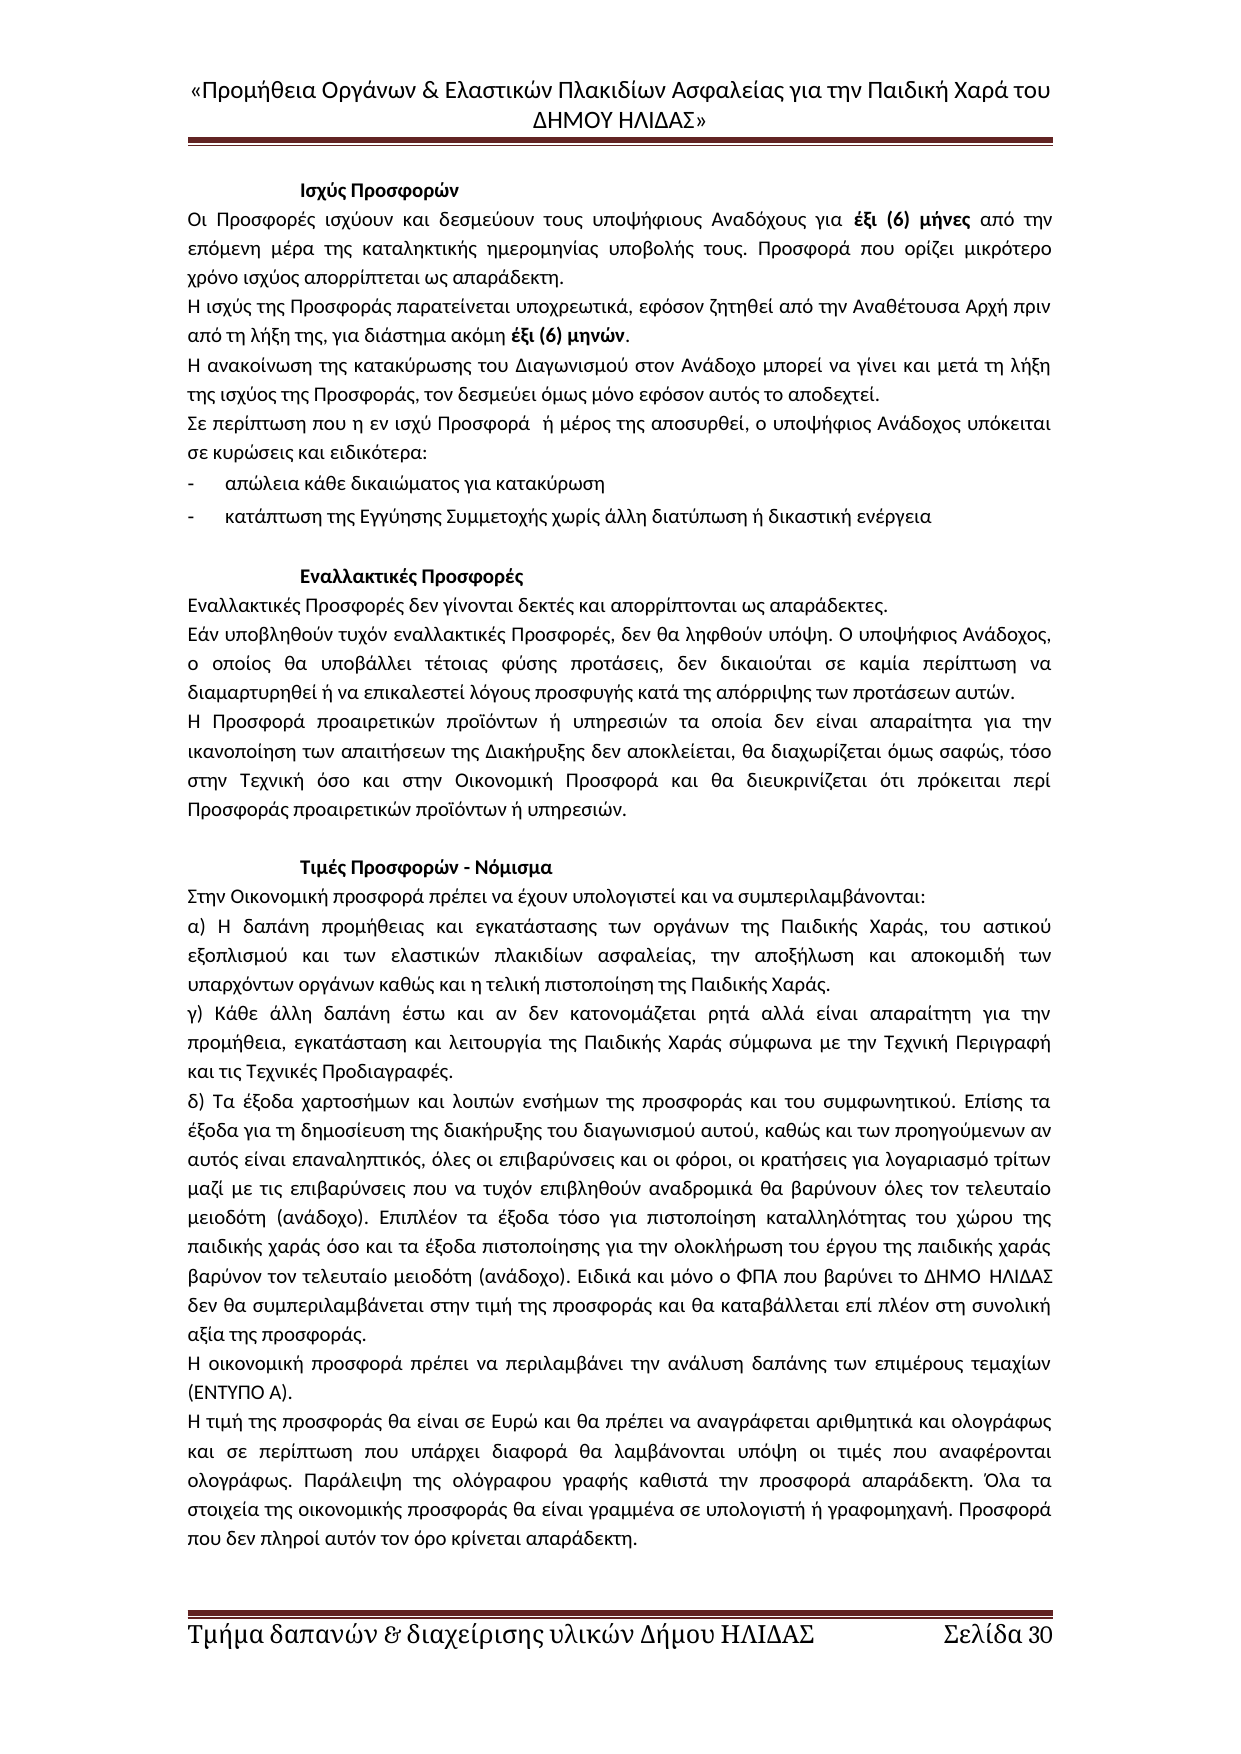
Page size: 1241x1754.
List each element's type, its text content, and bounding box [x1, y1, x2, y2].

subtitle Εναλλακτικές Προσφορές [300, 563, 1053, 588]
text Στην Οικονομική προσφορά πρέπει να έχουν υπολογιστεί και να συμπεριλαμβάνονται: [187, 884, 1053, 909]
text Η τιμή της προσφοράς θα είναι σε Ευρώ και θα πρέπει να αναγράφεται αριθμητικά και ολογράφως και σε περίπτωση που υπάρχει διαφορά θα λαμβάνονται υπόψη οι τιμές που αναφέρονται ολογράφως. Παράλειψη της ολόγραφου γραφής καθιστά την προσφορά απαράδεκτη. Όλα τα στοιχεία της οικονομικής προσφοράς θα είναι γραμμένα σε υπολογιστή ή γραφομηχανή. Προσφορά που δεν πληροί αυτόν τον όρο κρίνεται απαράδεκτη. [187, 1409, 1053, 1551]
text Η Προσφορά προαιρετικών προϊόντων ή υπηρεσιών τα οποία δεν είναι απαραίτητα για την ικανοποίηση των απαιτήσεων της Διακήρυξης δεν αποκλείεται, θα διαχωρίζεται όμως σαφώς, τόσο στην Τεχνική όσο και στην Οικονομική Προσφορά και θα διευκρινίζεται ότι πρόκειται περί Προσφοράς προαιρετικών προϊόντων ή υπηρεσιών. [187, 709, 1053, 822]
text Η ανακοίνωση της κατακύρωσης του Διαγωνισμού στον Ανάδοχο μπορεί να γίνει και μετά τη λήξη της ισχύος της Προσφοράς, τον δεσμεύει όμως μόνο εφόσον αυτός το αποδεχτεί. [187, 352, 1053, 406]
text γ) Κάθε άλλη δαπάνη έστω και αν δεν κατονομάζεται ρητά αλλά είναι απαραίτητη για την προμήθεια, εγκατάσταση και λειτουργία της Παιδικής Χαράς σύμφωνα με την Τεχνική Περιγραφή και τις Τεχνικές Προδιαγραφές. [187, 1000, 1053, 1084]
subtitle Ισχύς Προσφορών [300, 177, 1053, 202]
text δ) Τα έξοδα χαρτοσήμων και λοιπών ενσήμων της προσφοράς και του συμφωνητικού. Επίσης τα έξοδα για τη δημοσίευση της διακήρυξης του διαγωνισμού αυτού, καθώς και των προηγούμενων αν αυτός είναι επαναληπτικός, όλες οι επιβαρύνσεις και οι φόροι, οι κρατήσεις για λογαριασμό τρίτων μαζί με τις επιβαρύνσεις που να τυχόν επιβληθούν αναδρομικά θα βαρύνουν όλες τον τελευταίο μειοδότη (ανάδοχο). Επιπλέον τα έξοδα τόσο για πιστοποίηση καταλληλότητας του χώρου της παιδικής χαράς όσο και τα έξοδα πιστοποίησης για την ολοκλήρωση του έργου της παιδικής χαράς βαρύνον τον τελευταίο μειοδότη (ανάδοχο). Ειδικά και μόνο ο ΦΠΑ που βαρύνει το ΔΗΜΟ ΗΛΙΔΑΣ δεν θα συμπεριλαμβάνεται στην τιμή της προσφοράς και θα καταβάλλεται επί πλέον στη συνολική αξία της προσφοράς. [187, 1088, 1053, 1347]
text Οι Προσφορές ισχύουν και δεσμεύουν τους υποψήφιους Αναδόχους για έξι (6) μήνες από την επόμενη μέρα της καταληκτικής ημερομηνίας υποβολής τους. Προσφορά που ορίζει μικρότερο χρόνο ισχύος απορρίπτεται ως απαράδεκτη. [187, 206, 1053, 290]
list απώλεια κάθε δικαιώματος για κατακύρωση [187, 468, 1053, 497]
text α) Η δαπάνη προμήθειας και εγκατάστασης των οργάνων της Παιδικής Χαράς, του αστικού εξοπλισμού και των ελαστικών πλακιδίων ασφαλείας, την αποξήλωση και αποκομιδή των υπαρχόντων οργάνων καθώς και η τελική πιστοποίηση της Παιδικής Χαράς. [187, 913, 1053, 997]
text Η ισχύς της Προσφοράς παρατείνεται υποχρεωτικά, εφόσον ζητηθεί από την Αναθέτουσα Αρχή πριν από τη λήξη της, για διάστημα ακόμη έξι (6) μηνών. [187, 293, 1053, 348]
subtitle Τιμές Προσφορών - Νόμισμα [300, 854, 1053, 880]
text Εάν υποβληθούν τυχόν εναλλακτικές Προσφορές, δεν θα ληφθούν υπόψη. Ο υποψήφιος Ανάδοχος, ο οποίος θα υποβάλλει τέτοιας φύσης προτάσεις, δεν δικαιούται σε καμία περίπτωση να διαμαρτυρηθεί ή να επικαλεστεί λόγους προσφυγής κατά της απόρριψης των προτάσεων αυτών. [187, 621, 1053, 705]
text Η οικονομική προσφορά πρέπει να περιλαμβάνει την ανάλυση δαπάνης των επιμέρους τεμαχίων (ΕΝΤΥΠΟ Α). [187, 1350, 1053, 1405]
text Σε περίπτωση που η εν ισχύ Προσφορά ή μέρος της αποσυρθεί, ο υποψήφιος Ανάδοχος υπόκειται σε κυρώσεις και ειδικότερα: [187, 410, 1053, 465]
list κατάπτωση της Εγγύησης Συμμετοχής χωρίς άλλη διατύπωση ή δικαστική ενέργεια [187, 501, 1053, 529]
text Εναλλακτικές Προσφορές δεν γίνονται δεκτές και απορρίπτονται ως απαράδεκτες. [187, 592, 1053, 617]
